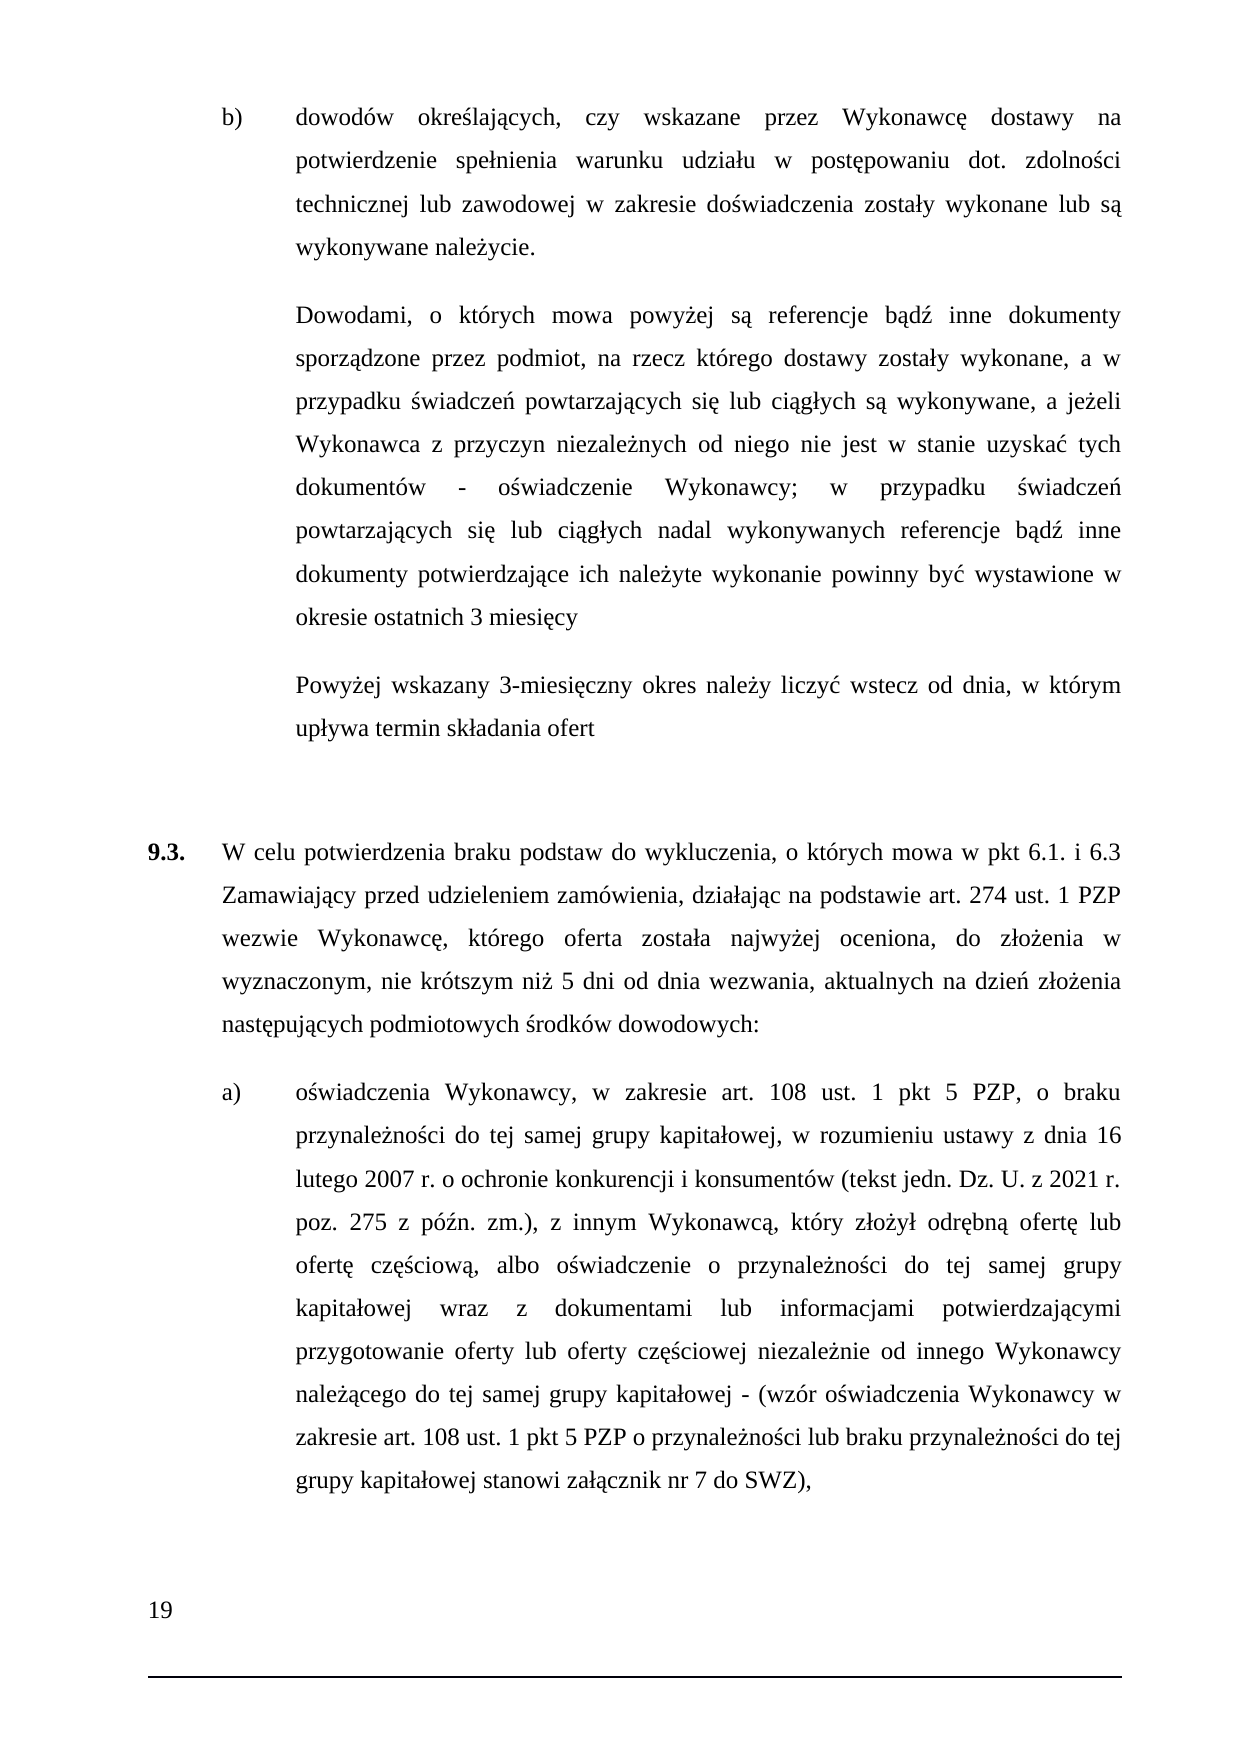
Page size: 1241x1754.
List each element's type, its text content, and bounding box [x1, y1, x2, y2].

text b) dowodów określających, czy wskazane przez Wykonawcę dostawy na potwierdzenie spełnienia warunku udziału w postępowaniu dot. zdolności technicznej lub zawodowej w zakresie doświadczenia zostały wykonane lub są wykonywane należycie. [222, 102, 1122, 261]
text a) oświadczenia Wykonawcy, w zakresie art. 108 ust. 1 pkt 5 PZP, o braku przynależności do tej samej grupy kapitałowej, w rozumieniu ustawy z dnia 16 lutego 2007 r. o ochronie konkurencji i konsumentów (tekst jedn. Dz. U. z 2021 r. poz. 275 z późn. zm.), z innym Wykonawcą, który złożył odrębną ofertę lub ofertę częściową, albo oświadczenie o przynależności do tej samej grupy kapitałowej wraz z dokumentami lub informacjami potwierdzającymi przygotowanie oferty lub oferty częściowej niezależnie od innego Wykonawcy należącego do tej samej grupy kapitałowej - (wzór oświadczenia Wykonawcy w zakresie art. 108 ust. 1 pkt 5 PZP o przynależności lub braku przynależności do tej grupy kapitałowej stanowi załącznik nr 7 do SWZ), [222, 1077, 1122, 1494]
text Powyżej wskazany 3-miesięczny okres należy liczyć wstecz od dnia, w którym upływa termin składania ofert [222, 670, 1122, 742]
text 9.3. W celu potwierdzenia braku podstaw do wykluczenia, o których mowa w pkt 6.1. i 6.3 Zamawiający przed udzieleniem zamówienia, działając na podstawie art. 274 ust. 1 PZP wezwie Wykonawcę, którego oferta została najwyżej oceniona, do złożenia w wyznaczonym, nie krótszym niż 5 dni od dnia wezwania, aktualnych na dzień złożenia następujących podmiotowych środków dowodowych: [148, 837, 1122, 1038]
text Dowodami, o których mowa powyżej są referencje bądź inne dokumenty sporządzone przez podmiot, na rzecz którego dostawy zostały wykonane, a w przypadku świadczeń powtarzających się lub ciągłych są wykonywane, a jeżeli Wykonawca z przyczyn niezależnych od niego nie jest w stanie uzyskać tych dokumentów - oświadczenie Wykonawcy; w przypadku świadczeń powtarzających się lub ciągłych nadal wykonywanych referencje bądź inne dokumenty potwierdzające ich należyte wykonanie powinny być wystawione w okresie ostatnich 3 miesięcy [222, 300, 1122, 631]
